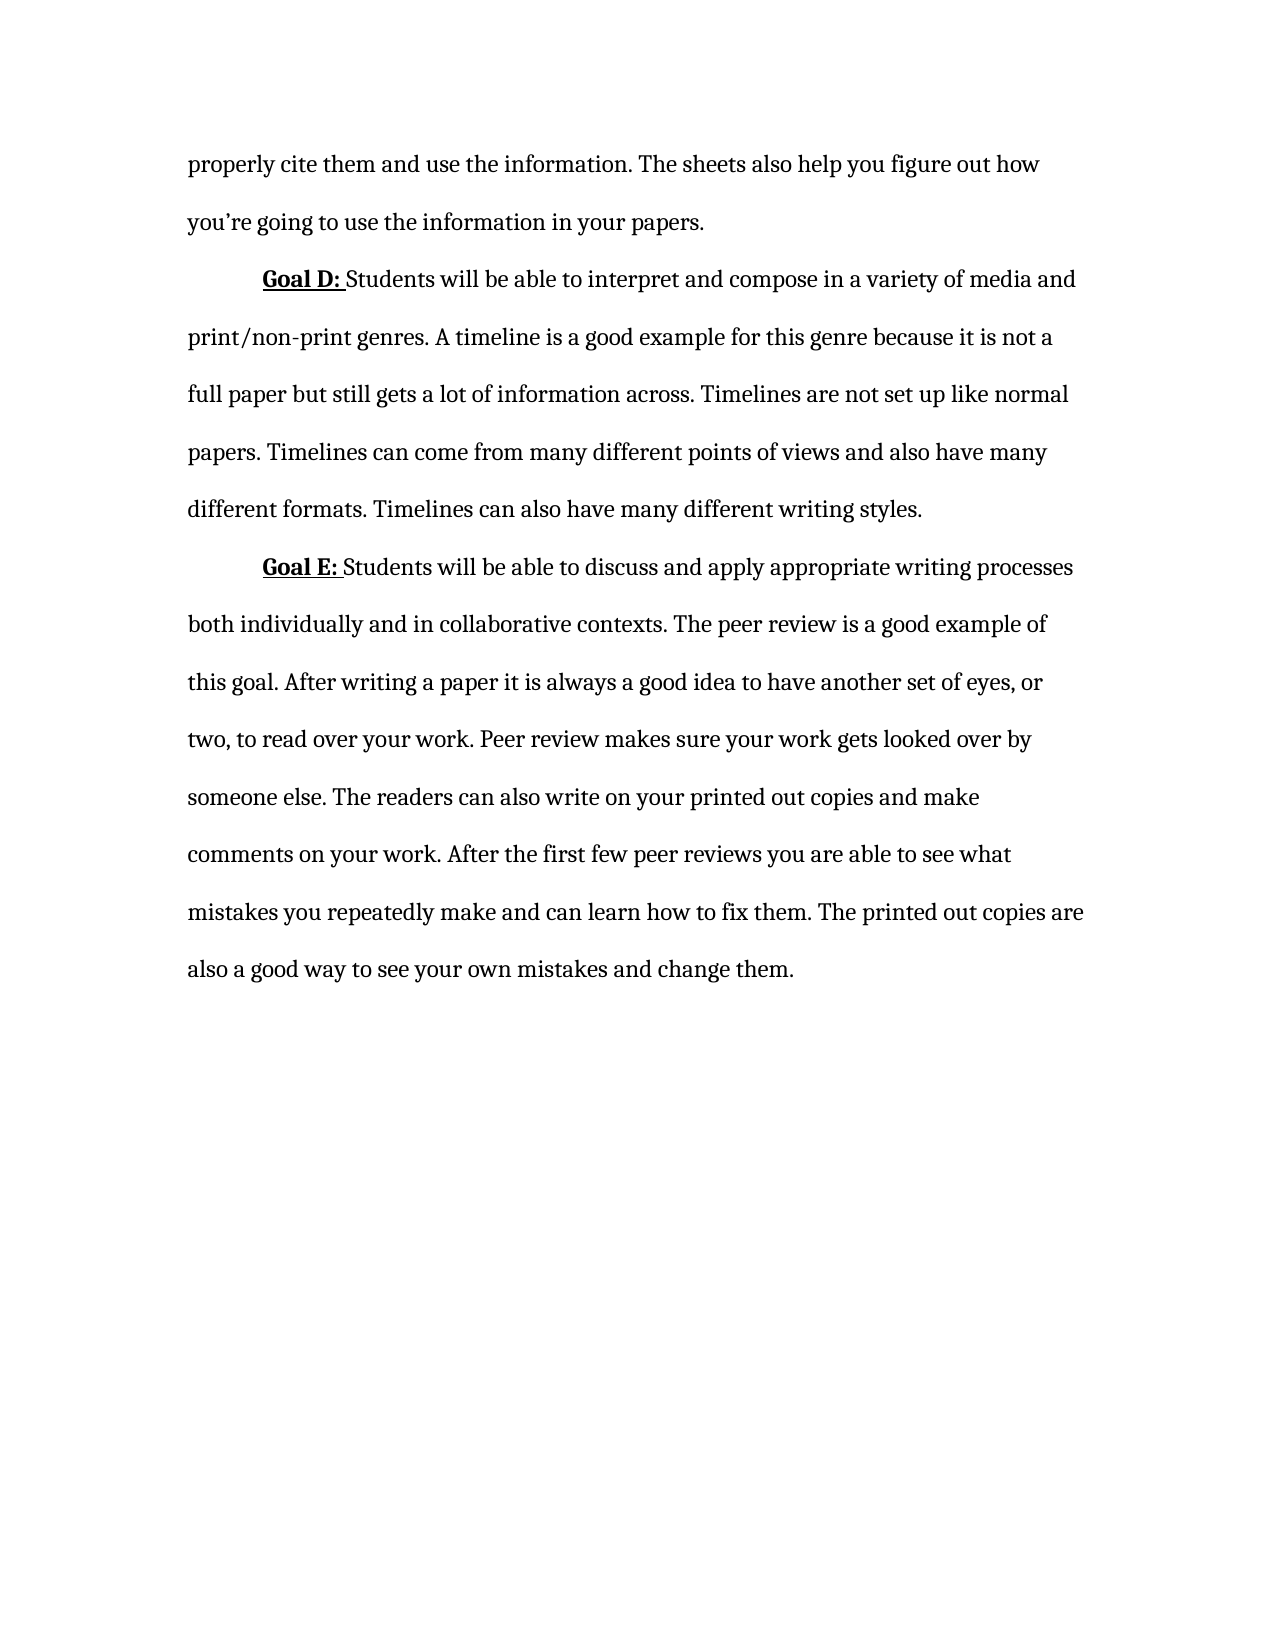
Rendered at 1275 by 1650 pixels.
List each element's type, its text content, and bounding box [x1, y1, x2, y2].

text Goal E: Students will be able to discuss and apply appropriate writing processes both individually and in collaborative contexts. The peer review is a good example of this goal. After writing a paper it is always a good idea to have another set of eyes, or two, to read over your work. Peer review makes sure your work gets looked over by someone else. The readers can also write on your printed out copies and make comments on your work. After the first few peer reviews you are able to see what mistakes you repeatedly make and can learn how to fix them. The printed out copies are also a good way to see your own mistakes and change them. [187, 552, 1087, 984]
text Goal D: Students will be able to interpret and compose in a variety of media and print/non-print genres. A timeline is a good example for this genre because it is not a full paper but still gets a lot of information across. Timelines are not set up like normal papers. Timelines can come from many different points of views and also have many different formats. Timelines can also have many different writing styles. [187, 265, 1087, 524]
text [187, 150, 1087, 236]
